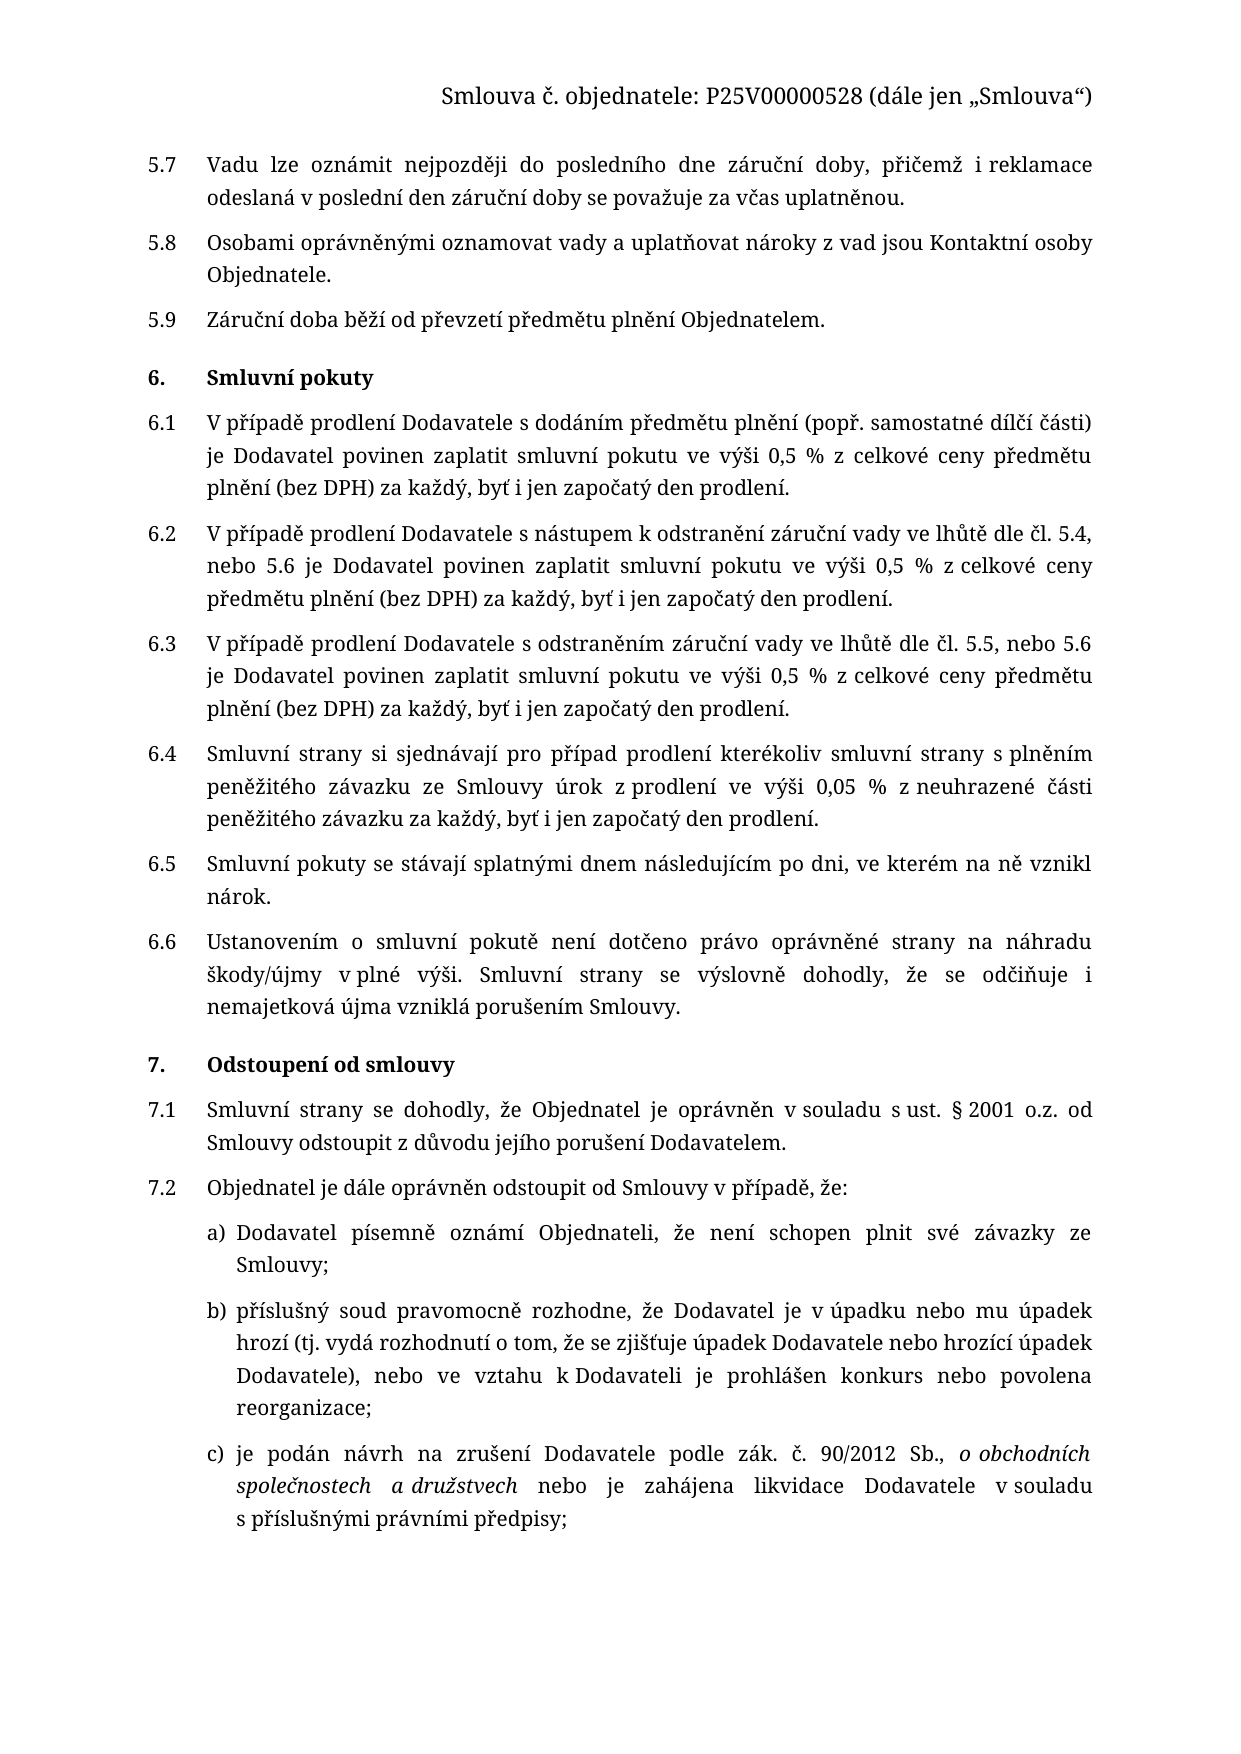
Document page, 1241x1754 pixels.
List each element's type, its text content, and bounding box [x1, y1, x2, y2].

list V případě prodlení Dodavatele s nástupem k odstranění záruční vady ve lhůtě dle čl. 5.4, nebo 5.6 je Dodavatel povinen zaplatit smluvní pokutu ve výši 0,5 % z celkové ceny předmětu plnění (bez DPH) za každý, byť i jen započatý den prodlení. [148, 519, 1093, 612]
list Odstoupení od smlouvy [148, 1050, 1093, 1078]
list Vadu lze oznámit nejpozději do posledního dne záruční doby, přičemž i reklamace odeslaná v poslední den záruční doby se považuje za včas uplatněnou. [148, 150, 1093, 211]
list Objednatel je dále oprávněn odstoupit od Smlouvy v případě, že: [148, 1173, 1093, 1201]
list Smluvní pokuty [148, 363, 1093, 392]
list V případě prodlení Dodavatele s odstraněním záruční vady ve lhůtě dle čl. 5.5, nebo 5.6 je Dodavatel povinen zaplatit smluvní pokutu ve výši 0,5 % z celkové ceny předmětu plnění (bez DPH) za každý, byť i jen započatý den prodlení. [148, 629, 1093, 723]
list V případě prodlení Dodavatele s dodáním předmětu plnění (popř. samostatné dílčí části) je Dodavatel povinen zaplatit smluvní pokutu ve výši 0,5 % z celkové ceny předmětu plnění (bez DPH) za každý, byť i jen započatý den prodlení. [148, 408, 1093, 502]
list Smluvní strany si sjednávají pro případ prodlení kterékoliv smluvní strany s plněním peněžitého závazku ze Smlouvy úrok z prodlení ve výši 0,05 % z neuhrazené části peněžitého závazku za každý, byť i jen započatý den prodlení. [148, 739, 1093, 833]
list Smluvní strany se dohodly, že Objednatel je oprávněn v souladu s ust. § 2001 o.z. od Smlouvy odstoupit z důvodu jejího porušení Dodavatelem. [148, 1095, 1093, 1156]
list je podán návrh na zrušení Dodavatele podle zák. č. 90/2012 Sb., o obchodních společnostech a družstvech nebo je zahájena likvidace Dodavatele v souladu s příslušnými právními předpisy; [207, 1439, 1093, 1532]
list příslušný soud pravomocně rozhodne, že Dodavatel je v úpadku nebo mu úpadek hrozí (tj. vydá rozhodnutí o tom, že se zjišťuje úpadek Dodavatele nebo hrozící úpadek Dodavatele), nebo ve vztahu k Dodavateli je prohlášen konkurs nebo povolena reorganizace; [207, 1296, 1093, 1422]
list Smluvní pokuty se stávají splatnými dnem následujícím po dni, ve kterém na ně vznikl nárok. [148, 849, 1093, 911]
list Osobami oprávněnými oznamovat vady a uplatňovat nároky z vad jsou Kontaktní osoby Objednatele. [148, 228, 1093, 289]
list Ustanovením o smluvní pokutě není dotčeno právo oprávněné strany na náhradu škody/újmy v plné výši. Smluvní strany se výslovně dohodly, že se odčiňuje i nemajetková újma vzniklá porušením Smlouvy. [148, 927, 1093, 1021]
list Dodavatel písemně oznámí Objednateli, že není schopen plnit své závazky ze Smlouvy; [207, 1218, 1093, 1279]
list Záruční doba běží od převzetí předmětu plnění Objednatelem. [148, 306, 1093, 334]
